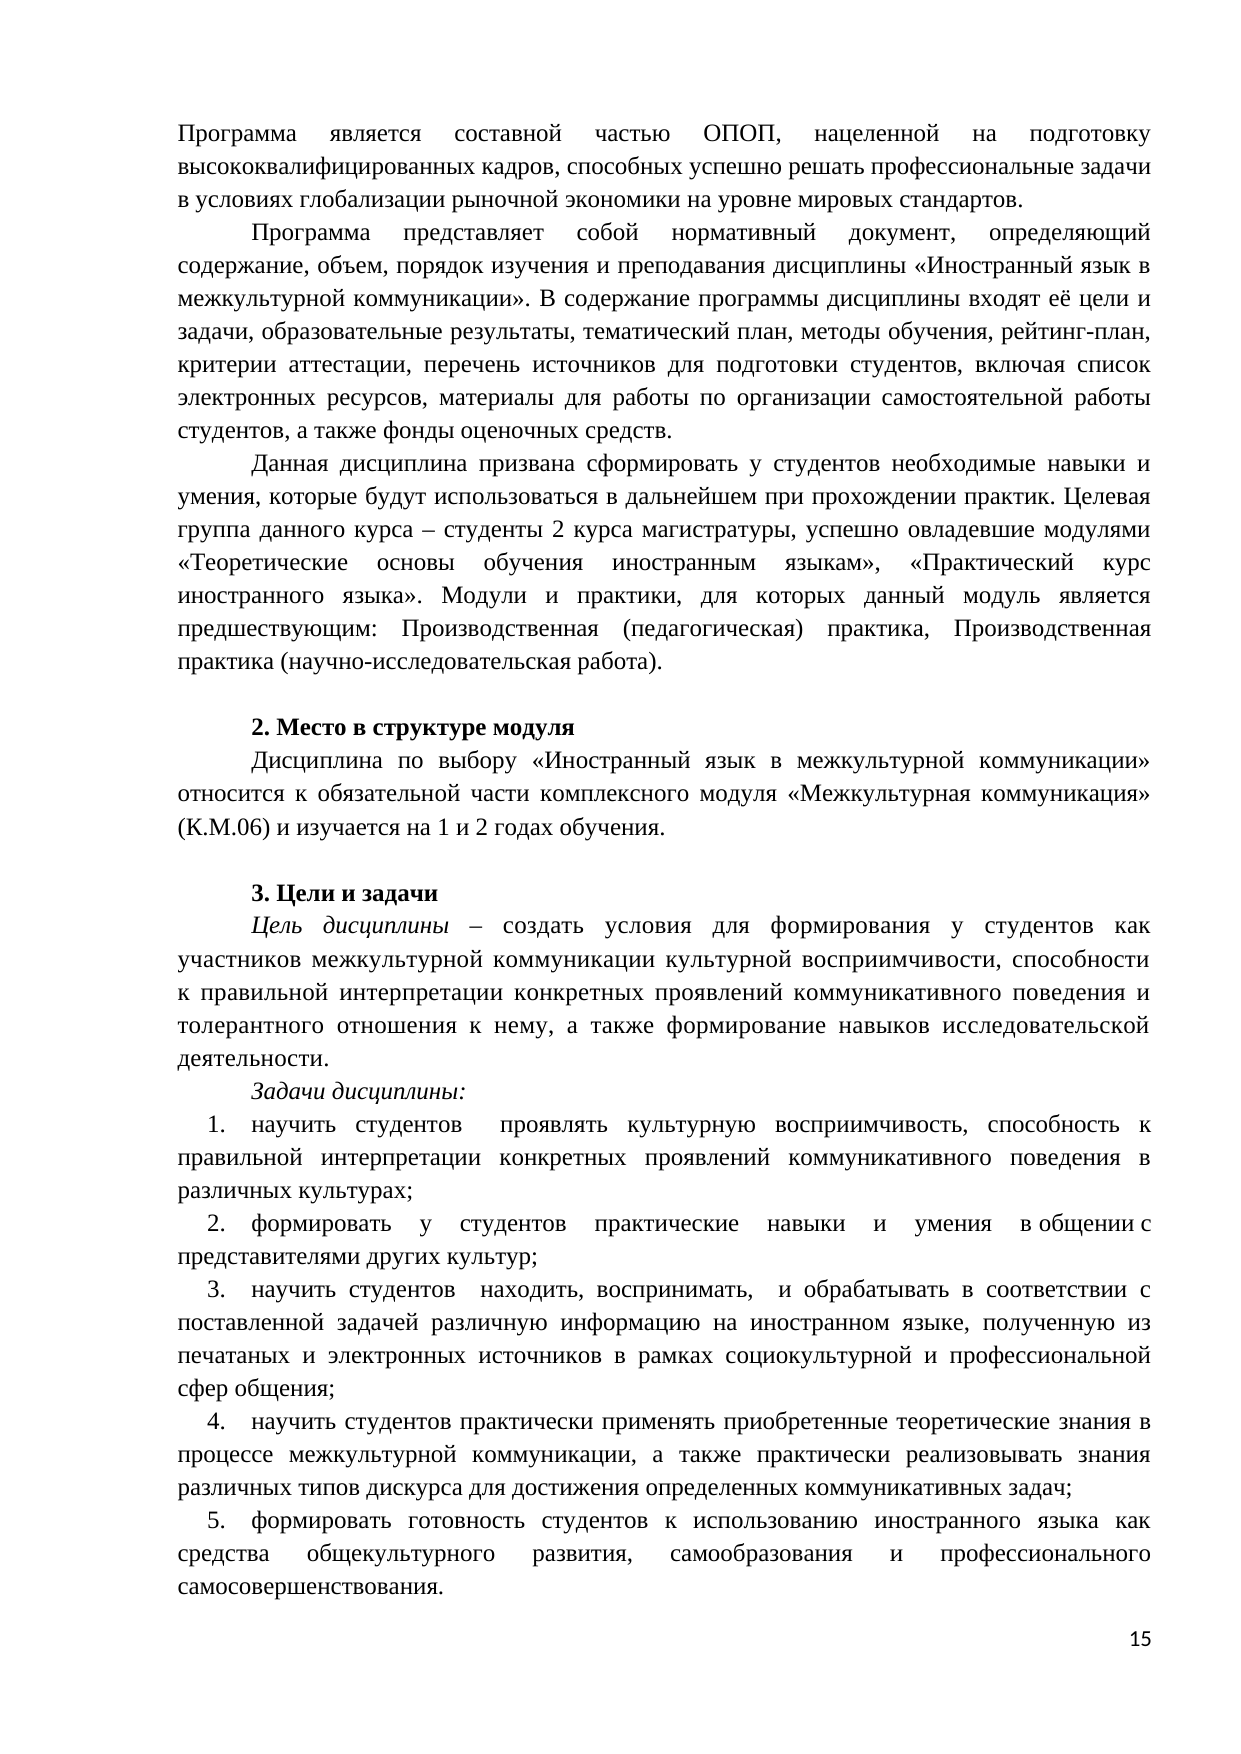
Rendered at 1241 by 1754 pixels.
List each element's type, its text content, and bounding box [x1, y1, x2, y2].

text Дисциплина по выбору «Иностранный язык в межкультурной коммуникации» относится к обязательной части комплексного модуля «Межкультурная коммуникация» (К.М.06) и изучается на 1 и 2 годах обучения. [177, 746, 1152, 840]
list формировать у студентов практические навыки и умения в общении с представителями других культур; [177, 1208, 1152, 1269]
text Программа представляет собой нормативный документ, определяющий содержание, объем, порядок изучения и преподавания дисциплины «Иностранный язык в межкультурной коммуникации». В содержание программы дисциплины входят её цели и задачи, образовательные результаты, тематический план, методы обучения, рейтинг-план, критерии аттестации, перечень источников для подготовки студентов, включая список электронных ресурсов, материалы для работы по организации самостоятельной работы студентов, а также фонды оценочных средств. [177, 217, 1152, 444]
list научить студентов проявлять культурную восприимчивость, способность к правильной интерпретации конкретных проявлений коммуникативного поведения в различных культурах; [177, 1171, 1152, 1203]
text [177, 118, 1152, 213]
list научить студентов находить, воспринимать, и обрабатывать в соответствии с поставленной задачей различную информацию на иностранном языке, полученную из печатаных и электронных источников в рамках социокультурной и профессиональной сфер общения; [177, 1274, 1152, 1402]
list научить студентов проявлять культурную восприимчивость, способность к правильной интерпретации конкретных проявлений коммуникативного поведения в различных культурах; [177, 1109, 1152, 1142]
text 2. Место в структуре модуля [177, 712, 1152, 741]
list формировать готовность студентов к использованию иностранного языка как средства общекультурного развития, самообразования и профессионального самосовершенствования. [177, 1505, 1152, 1600]
text 3. Цели и задачи [177, 878, 1152, 906]
list научить студентов практически применять приобретенные теоретические знания в процессе межкультурной коммуникации, а также практически реализовывать знания различных типов дискурса для достижения определенных коммуникативных задач; [177, 1406, 1152, 1501]
text Данная дисциплина призвана сформировать у студентов необходимые навыки и умения, которые будут использоваться в дальнейшем при прохождении практик. Целевая группа данного курса – студенты 2 курса магистратуры, успешно овладевшие модулями «Теоретические основы обучения иностранным языкам», «Практический курс иностранного языка». Модули и практики, для которых данный модуль является предшествующим: Производственная (педагогическая) практика, Производственная практика (научно-исследовательская работа). [177, 448, 1152, 675]
text Задачи дисциплины: [177, 1076, 1152, 1104]
text Цель дисциплины – создать условия для формирования у студентов как участников межкультурной коммуникации культурной восприимчивости, способности к правильной интерпретации конкретных проявлений коммуникативного поведения и толерантного отношения к нему, а также формирование навыков исследовательской деятельности. [177, 911, 1152, 1071]
